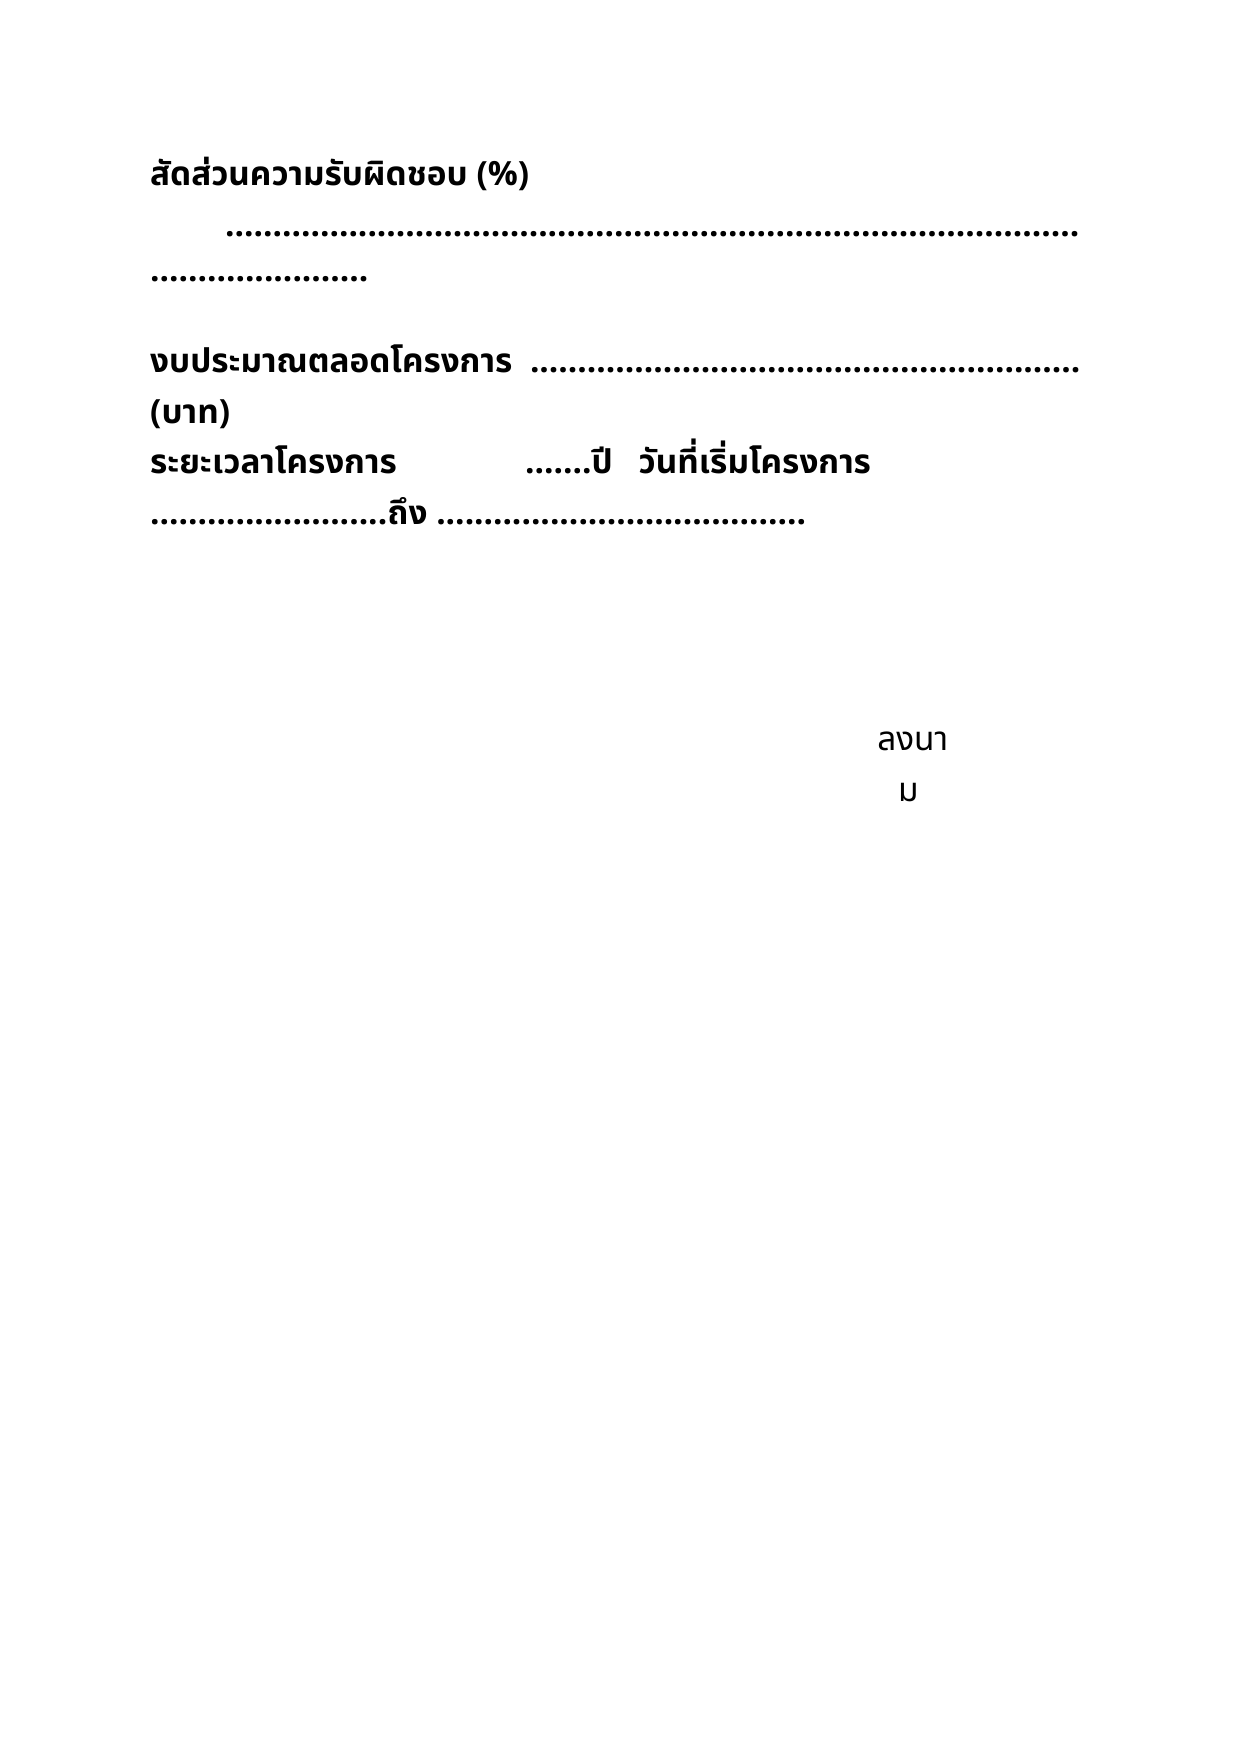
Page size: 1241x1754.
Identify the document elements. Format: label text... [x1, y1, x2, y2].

text สัดส่วนความรับผิดชอบ (%) .…………...………………………………………………………..………….................... [150, 150, 1090, 291]
text ระยะเวลาโครงการ .......ปี วันที่เริ่มโครงการ .........................ถึง ....................................... [150, 438, 1090, 539]
text งบประมาณตลอดโครงการ .……………………………………...………… (บาท) [150, 337, 1090, 438]
